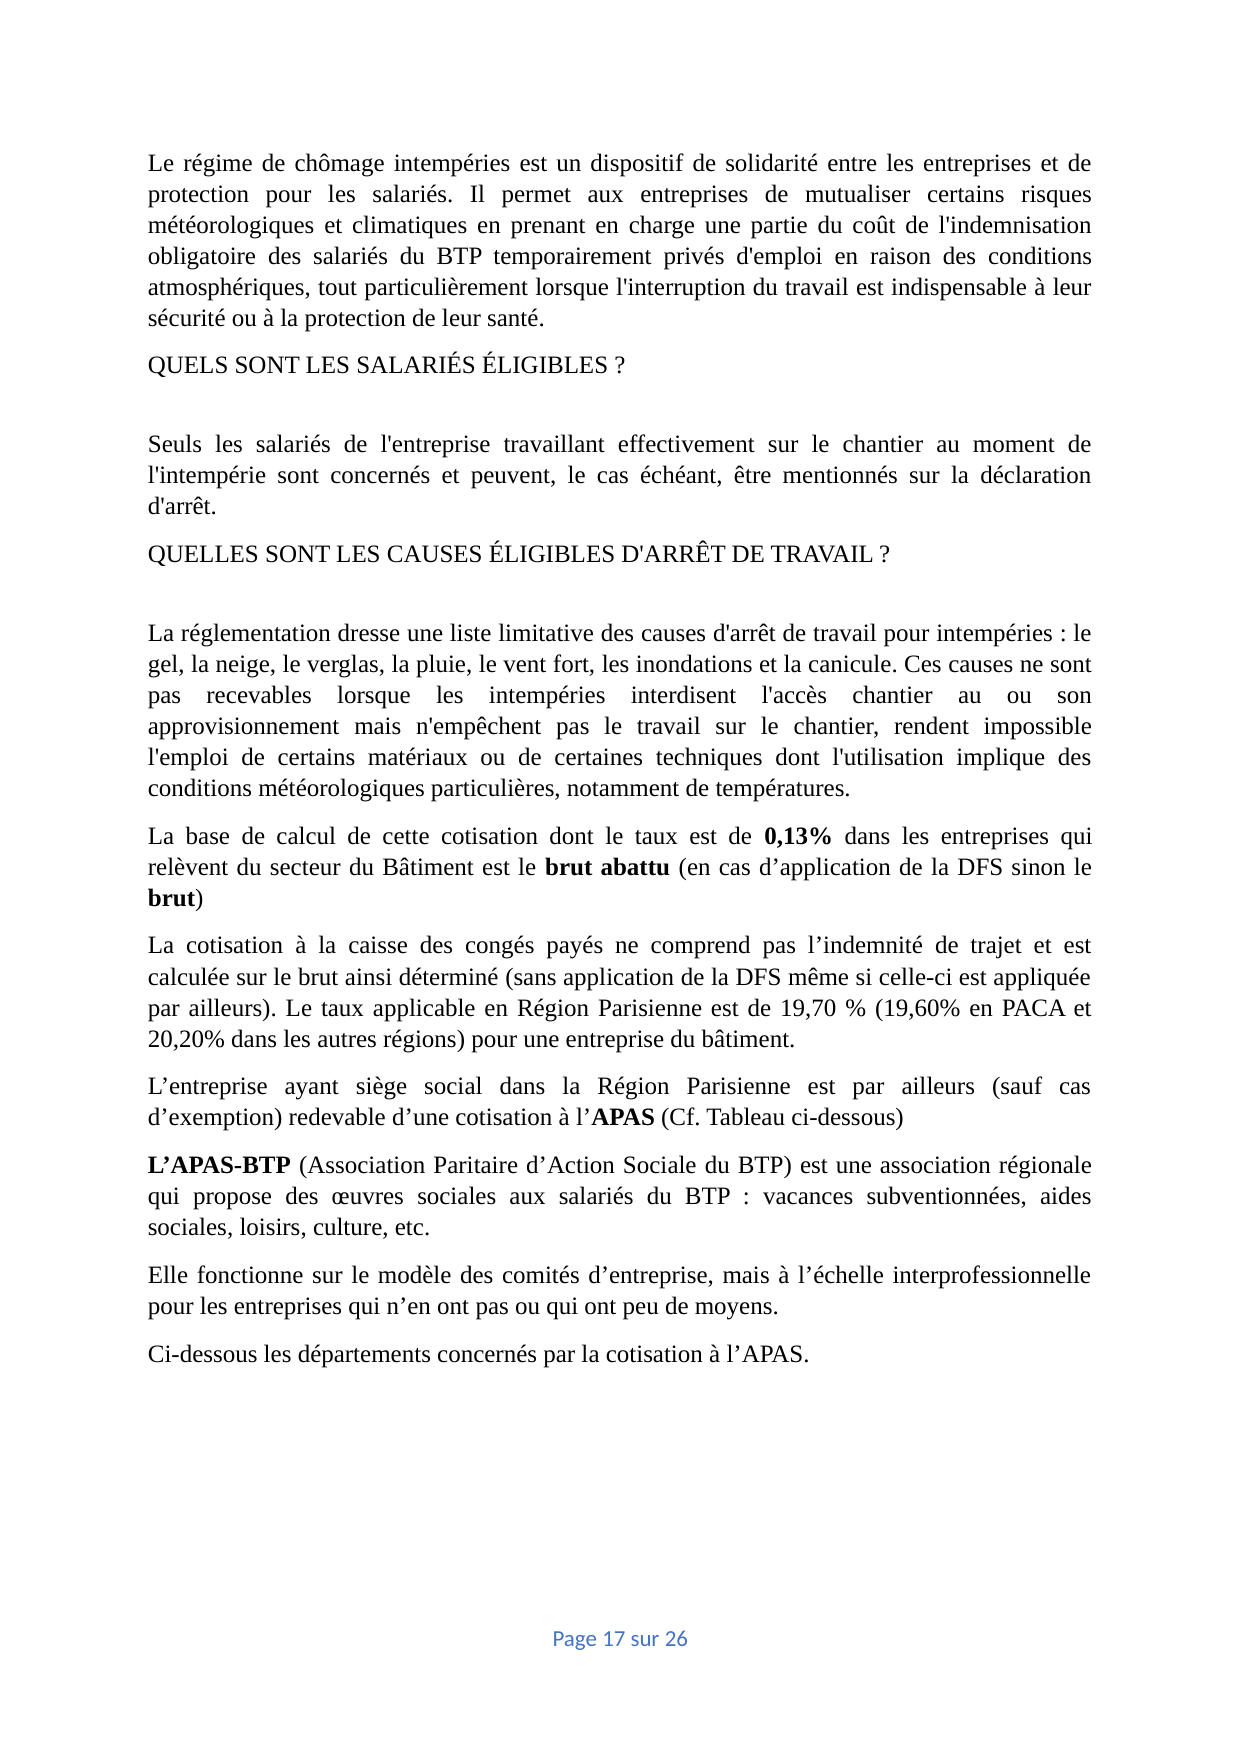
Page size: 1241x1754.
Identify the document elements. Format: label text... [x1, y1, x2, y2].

text QUELLES SONT LES CAUSES ÉLIGIBLES D'ARRÊT DE TRAVAIL ? [148, 539, 1093, 568]
text La réglementation dresse une liste limitative des causes d'arrêt de travail pour intempéries : le gel, la neige, le verglas, la pluie, le vent fort, les inondations et la canicule. Ces causes ne sont pas recevables lorsque les intempéries interdisent l'accès chantier au ou son approvisionnement mais n'empêchent pas le travail sur le chantier, rendent impossible l'emploi de certains matériaux ou de certaines techniques dont l'utilisation implique des conditions météorologiques particulières, notamment de températures. [148, 587, 1093, 802]
text Elle fonctionne sur le modèle des comités d’entreprise, mais à l’échelle interprofessionnelle pour les entreprises qui n’en ont pas ou qui ont peu de moyens. [148, 1260, 1093, 1320]
text Le régime de chômage intempéries est un dispositif de solidarité entre les entreprises et de protection pour les salariés. Il permet aux entreprises de mutualiser certains risques météorologiques et climatiques en prenant en charge une partie du coût de l'indemnisation obligatoire des salariés du BTP temporairement privés d'emploi en raison des conditions atmosphériques, tout particulièrement lorsque l'interruption du travail est indispensable à leur sécurité ou à la protection de leur santé. [148, 148, 1093, 332]
text L’APAS-BTP (Association Paritaire d’Action Sociale du BTP) est une association régionale qui propose des œuvres sociales aux salariés du BTP : vacances subventionnées, aides sociales, loisirs, culture, etc. [148, 1150, 1093, 1241]
text La cotisation à la caisse des congés payés ne comprend pas l’indemnité de trajet et est calculée sur le brut ainsi déterminé (sans application de la DFS même si celle-ci est appliquée par ailleurs). Le taux applicable en Région Parisienne est de 19,70 % (19,60% en PACA et 20,20% dans les autres régions) pour une entreprise du bâtiment. [148, 931, 1093, 1052]
text Ci-dessous les départements concernés par la cotisation à l’APAS. [148, 1339, 1093, 1367]
text Seuls les salariés de l'entreprise travaillant effectivement sur le chantier au moment de l'intempérie sont concernés et peuvent, le cas échéant, être mentionnés sur la déclaration d'arrêt. [148, 398, 1093, 520]
text L’entreprise ayant siège social dans la Région Parisienne est par ailleurs (sauf cas d’exemption) redevable d’une cotisation à l’APAS (Cf. Tableau ci-dessous) [148, 1071, 1093, 1131]
text QUELS SONT LES SALARIÉS ÉLIGIBLES ? [148, 351, 1093, 379]
text La base de calcul de cette cotisation dont le taux est de 0,13% dans les entreprises qui relèvent du secteur du Bâtiment est le brut abattu (en cas d’application de la DFS sinon le brut) [148, 821, 1093, 912]
